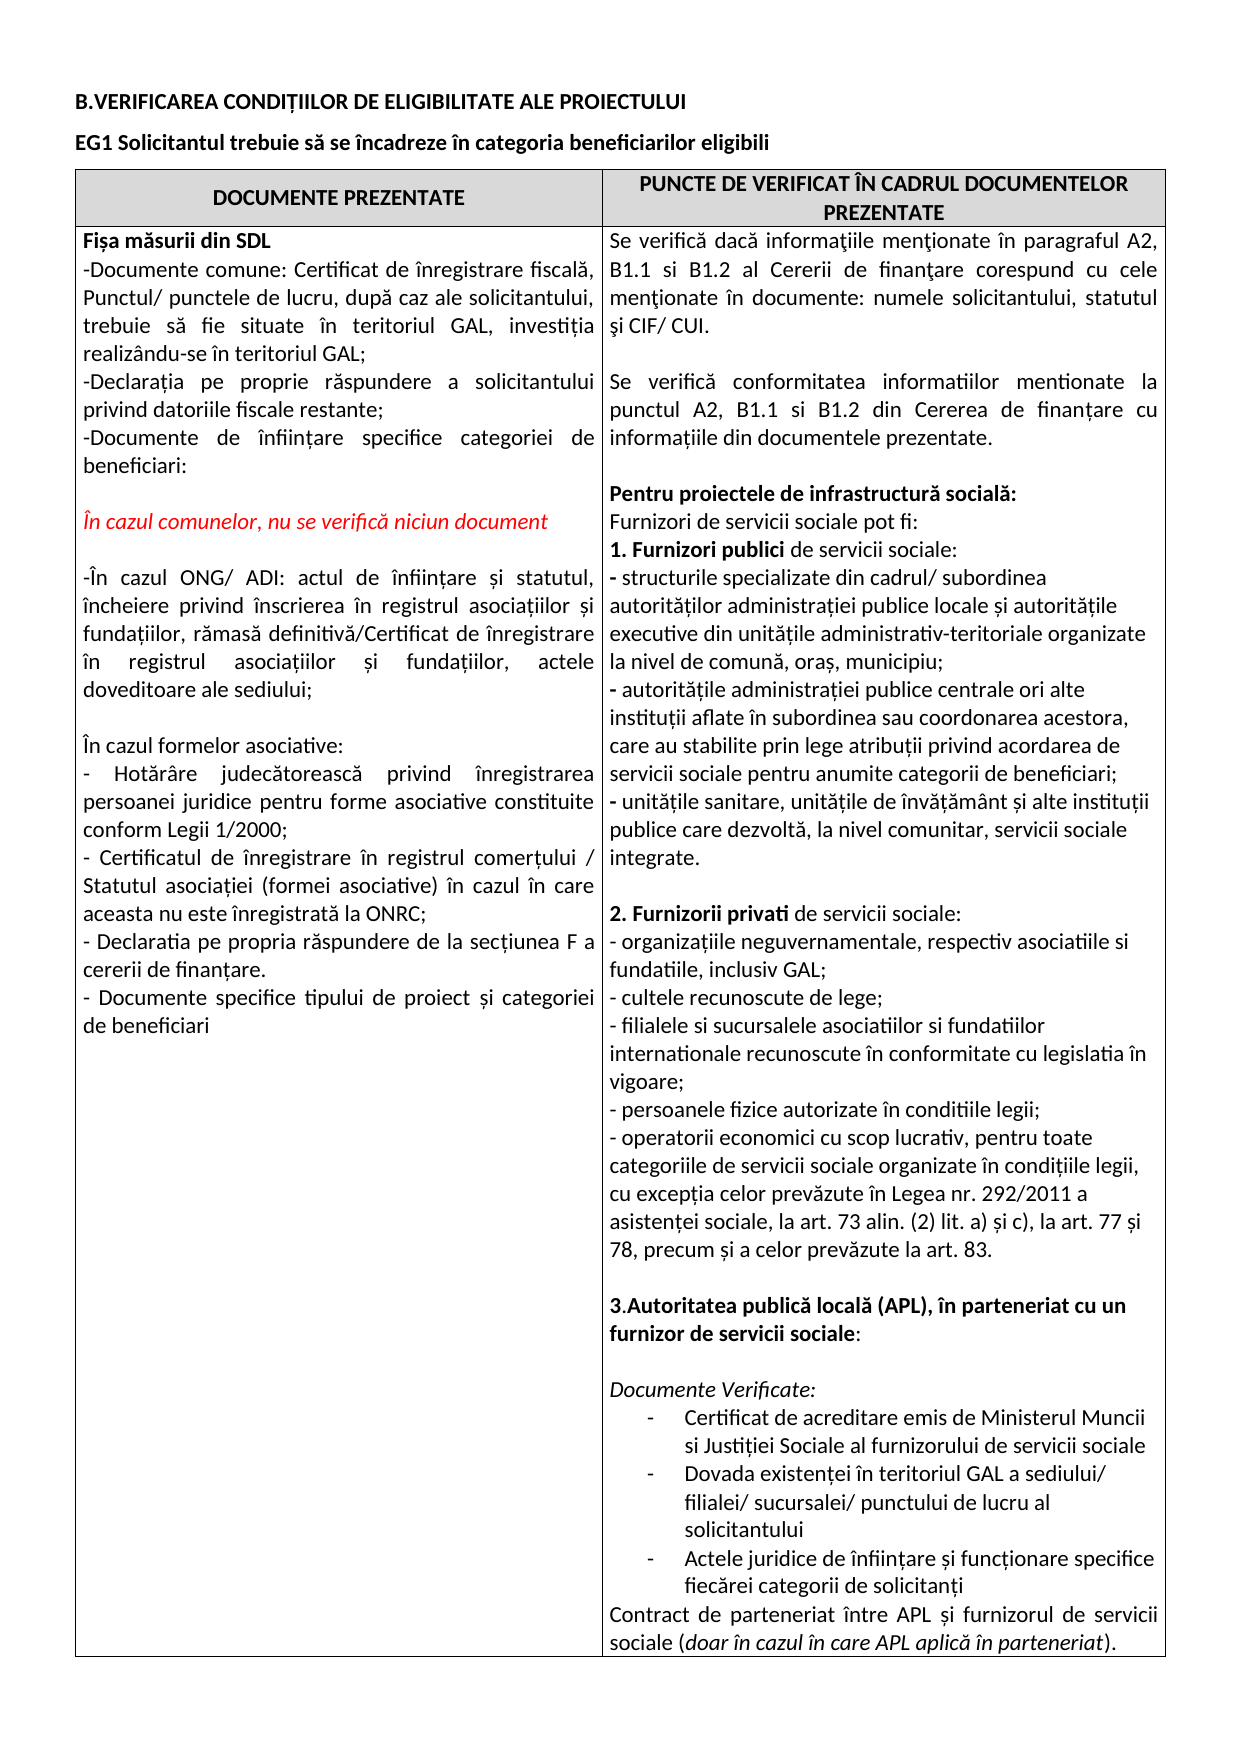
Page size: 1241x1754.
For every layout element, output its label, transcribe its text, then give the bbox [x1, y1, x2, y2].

text B.VERIFICAREA CONDIȚIILOR DE ELIGIBILITATE ALE PROIECTULUI [75, 87, 1165, 116]
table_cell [76, 227, 602, 1656]
table_header DOCUMENTE PREZENTATE [76, 170, 602, 226]
text EG1 Solicitantul trebuie să se încadreze în categoria beneficiarilor eligibili [75, 128, 1165, 156]
table_header PUNCTE DE VERIFICAT ÎN CADRUL DOCUMENTELOR PREZENTATE [603, 170, 1165, 226]
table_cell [603, 227, 1165, 1656]
